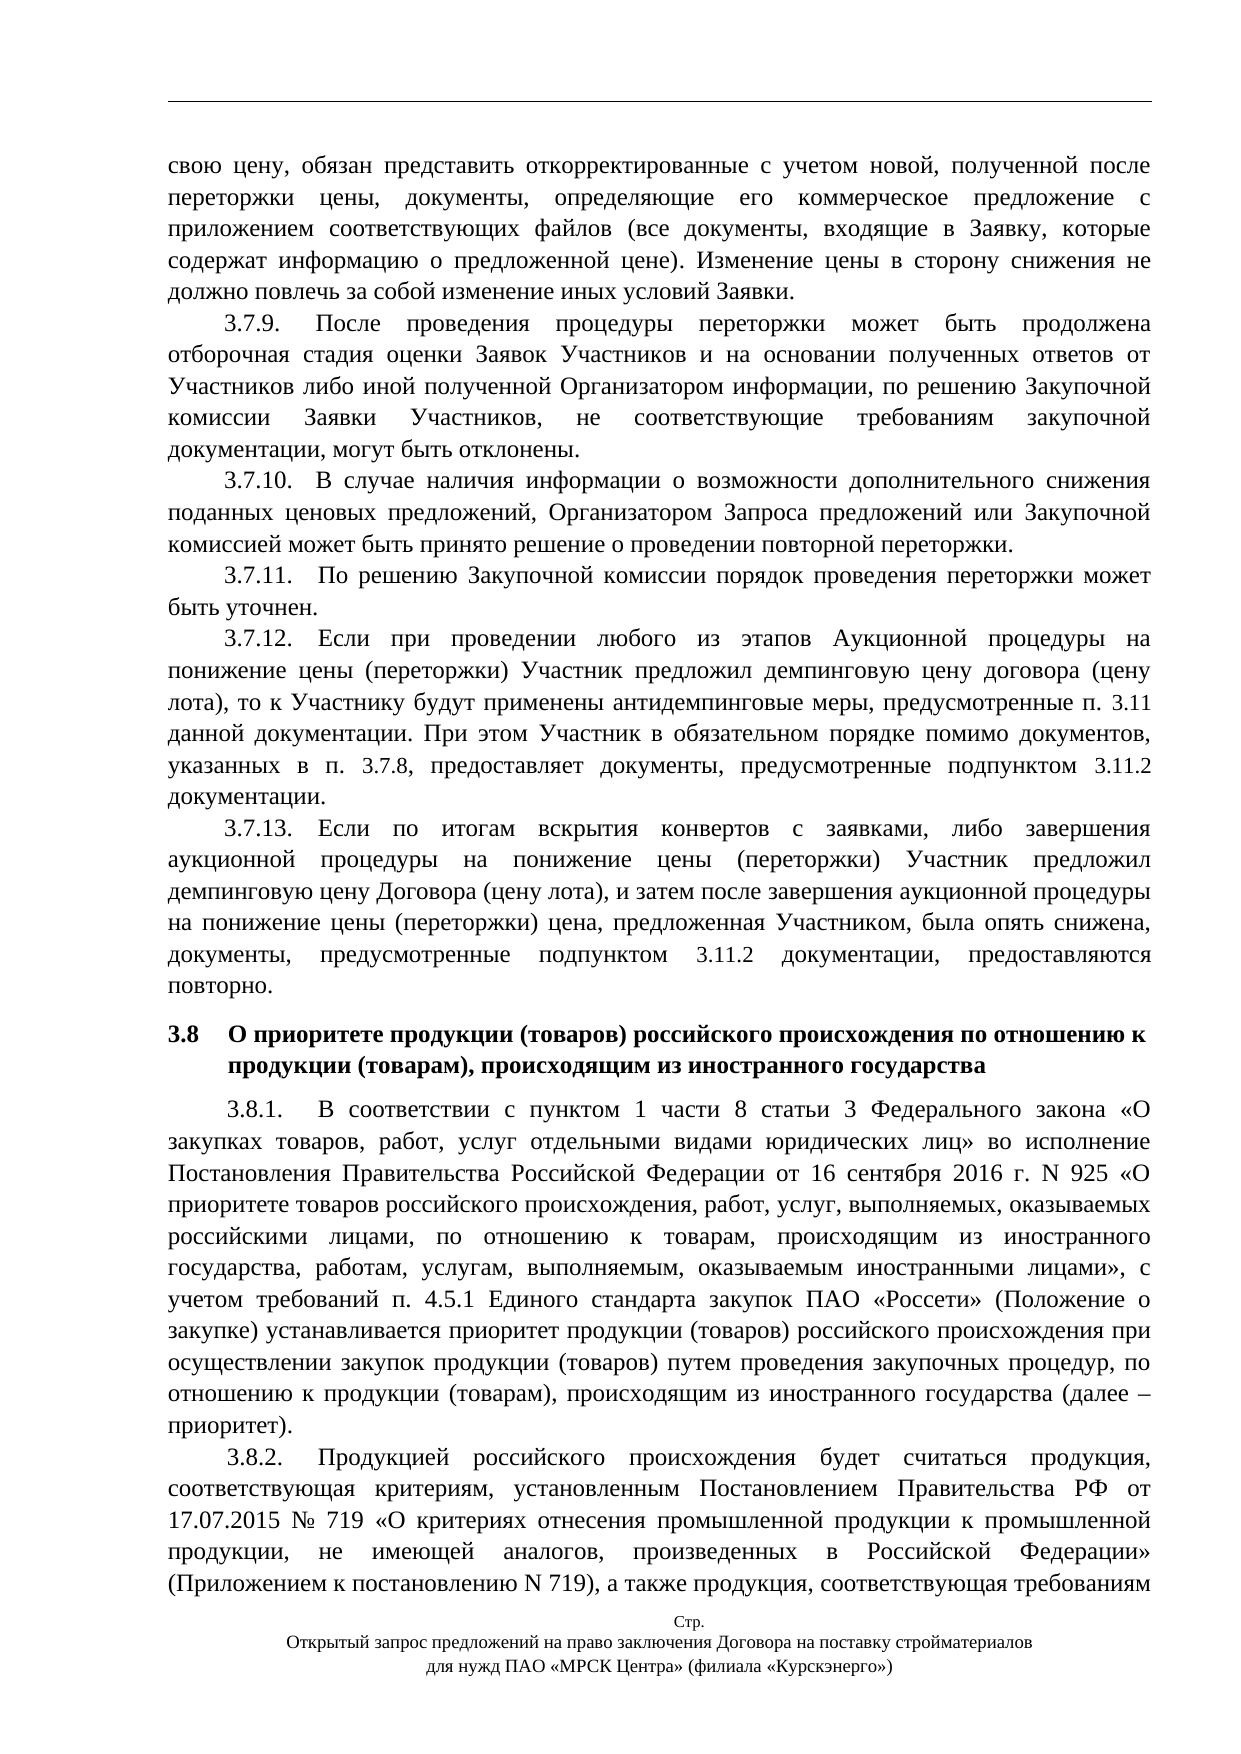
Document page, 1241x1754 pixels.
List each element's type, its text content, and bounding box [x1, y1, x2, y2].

list Если при проведении любого из этапов Аукционной процедуры на понижение цены (переторжки) Участник предложил демпинговую цену договора (цену лота), то к Участнику будут применены антидемпинговые меры, предусмотренные п. 3.11 данной документации. При этом Участник в обязательном порядке помимо документов, указанных в п. 3.7.8, предоставляет документы, предусмотренные подпунктом 3.11.2 документации. [168, 623, 1152, 810]
list В случае наличия информации о возможности дополнительного снижения поданных ценовых предложений, Организатором Запроса предложений или Закупочной комиссией может быть принято решение о проведении повторной переторжки. [168, 466, 1152, 557]
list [168, 1442, 1152, 1597]
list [168, 150, 1152, 305]
list В соответствии с пунктом 1 части 8 статьи 3 Федерального закона «О закупках товаров, работ, услуг отдельными видами юридических лиц» во исполнение Постановления Правительства Российской Федерации от 16 сентября 2016 г. N 925 «О приоритете товаров российского происхождения, работ, услуг, выполняемых, оказываемых российскими лицами, по отношению к товарам, происходящим из иностранного государства, работам, услугам, выполняемым, оказываемым иностранными лицами», с учетом требований п. 4.5.1 Единого стандарта закупок ПАО «Россети» (Положение о закупке) устанавливается приоритет продукции (товаров) российского происхождения при осуществлении закупок продукции (товаров) путем проведения закупочных процедур, по отношению к продукции (товарам), происходящим из иностранного государства (далее – приоритет). [168, 1094, 1152, 1439]
subtitle О приоритете продукции (товаров) российского происхождения по отношению к продукции (товарам), происходящим из иностранного государства [168, 1019, 1152, 1079]
list После проведения процедуры переторжки может быть продолжена отборочная стадия оценки Заявок Участников и на основании полученных ответов от Участников либо иной полученной Организатором информации, по решению Закупочной комиссии Заявки Участников, не соответствующие требованиям закупочной документации, могут быть отклонены. [168, 308, 1152, 463]
list По решению Закупочной комиссии порядок проведения переторжки может быть уточнен. [168, 560, 1152, 621]
list Если по итогам вскрытия конвертов с заявками, либо завершения аукционной процедуры на понижение цены (переторжки) Участник предложил демпинговую цену Договора (цену лота), и затем после завершения аукционной процедуры на понижение цены (переторжки) цена, предложенная Участником, была опять снижена, документы, предусмотренные подпунктом 3.11.2 документации, предоставляются повторно. [168, 813, 1152, 999]
